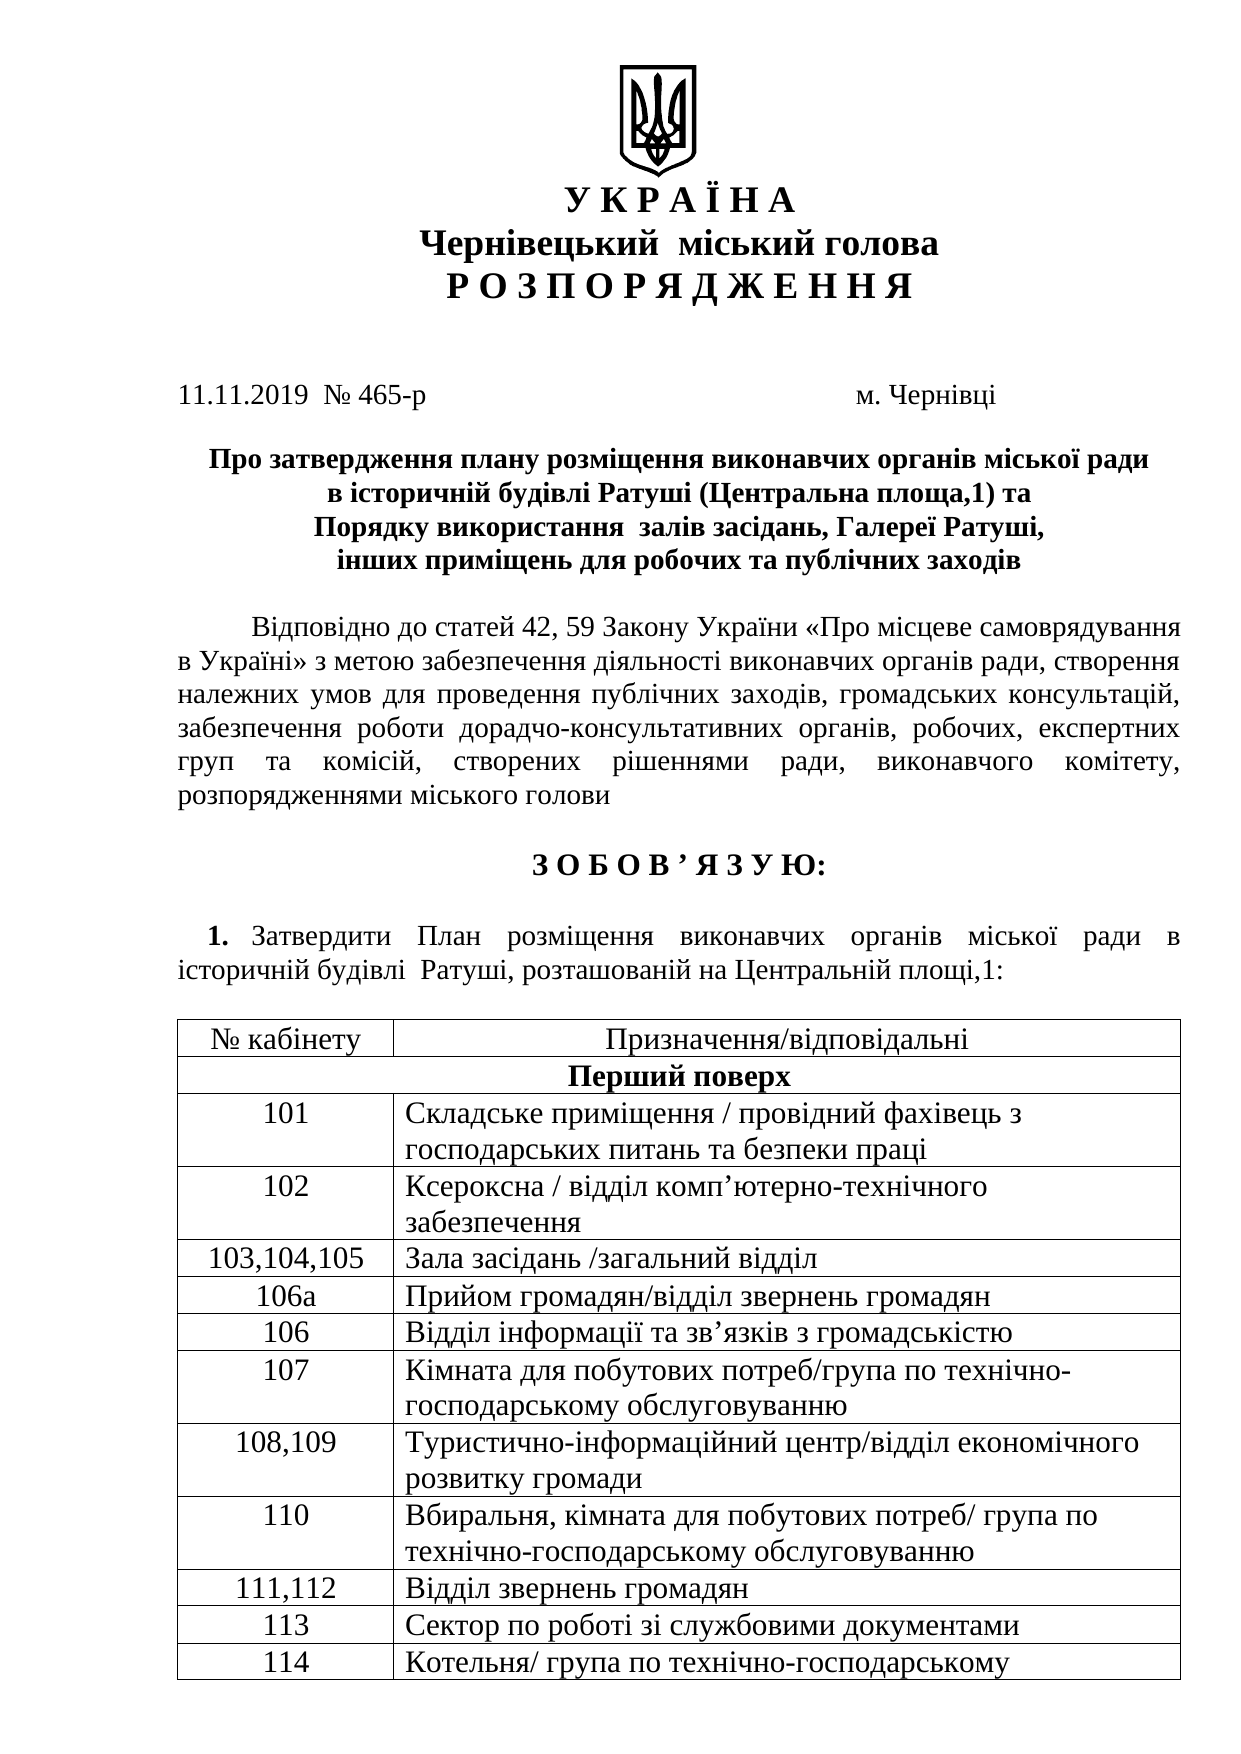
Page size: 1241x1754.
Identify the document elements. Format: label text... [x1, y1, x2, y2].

text Чернівецький міський голова [177, 221, 1181, 264]
table_cell 108,109 [178, 1424, 393, 1496]
table_cell 106а [178, 1277, 393, 1313]
table_cell 110 [178, 1497, 393, 1568]
table_header Призначення/відповідальні [394, 1020, 1180, 1056]
table_cell Сектор по роботі зі службовими документами [394, 1606, 1180, 1642]
text Відповідно до статей 42, 59 Закону України «Про місцеве самоврядування в Україні» з метою забезпечення діяльності виконавчих органів ради, створення належних умов для проведення публічних заходів, громадських консультацій, забезпечення роботи дорадчо-консультативних органів, робочих, експертних груп та комісій, створених рішеннями ради, виконавчого комітету, розпорядженнями міського голови [177, 609, 1181, 811]
table_cell Складське приміщення / провідний фахівець з господарських питань та безпеки праці [394, 1094, 1180, 1166]
table_cell Вбиральня, кімната для побутових потреб/ група по технічно-господарському обслуговуванню [394, 1497, 1180, 1568]
text З О Б О В ’ Я З У Ю: [177, 846, 1181, 882]
table_cell Перший поверх [178, 1057, 1180, 1093]
list Затвердити План розміщення виконавчих органів міської ради в історичній будівлі Ратуші, розташованій на Центральній площі,1: [177, 918, 1181, 985]
text У К Р А Ї Н А [177, 177, 1181, 221]
text Про затвердження плану розміщення виконавчих органів міської ради [177, 442, 1181, 475]
table_cell Ксероксна / відділ комп’ютерно-технічного забезпечення [394, 1167, 1180, 1239]
text Порядку використання залів засідань, Галереї Ратуші, [177, 509, 1181, 542]
text 11.11.2019 № 465-р м. Чернівці [177, 377, 1181, 410]
table_cell 103,104,105 [178, 1240, 393, 1276]
table_cell Відділ звернень громадян [394, 1570, 1180, 1605]
table_cell 114 [178, 1644, 393, 1679]
table_cell 101 [178, 1094, 393, 1166]
table_cell Зала засідань /загальний відділ [394, 1240, 1180, 1276]
table_cell 113 [178, 1606, 393, 1642]
table_cell 107 [178, 1351, 393, 1423]
text інших приміщень для робочих та публічних заходів [177, 542, 1181, 576]
table_cell Туристично-інформаційний центр/відділ економічного розвитку громади [394, 1424, 1180, 1496]
table_cell 106 [178, 1314, 393, 1350]
table_header № кабінету [178, 1020, 393, 1056]
table_cell 111,112 [178, 1570, 393, 1605]
table_cell Прийом громадян/відділ звернень громадян [394, 1277, 1180, 1313]
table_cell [394, 1644, 1180, 1679]
subtitle Р О З П О Р Я Д Ж Е Н Н Я [177, 264, 1181, 307]
table_cell 102 [178, 1167, 393, 1239]
table_cell Кімната для побутових потреб/група по технічно-господарському обслуговуванню [394, 1351, 1180, 1423]
table_cell Відділ інформації та зв’язків з громадськістю [394, 1314, 1180, 1350]
text в історичній будівлі Ратуші (Центральна площа,1) та [177, 475, 1181, 509]
